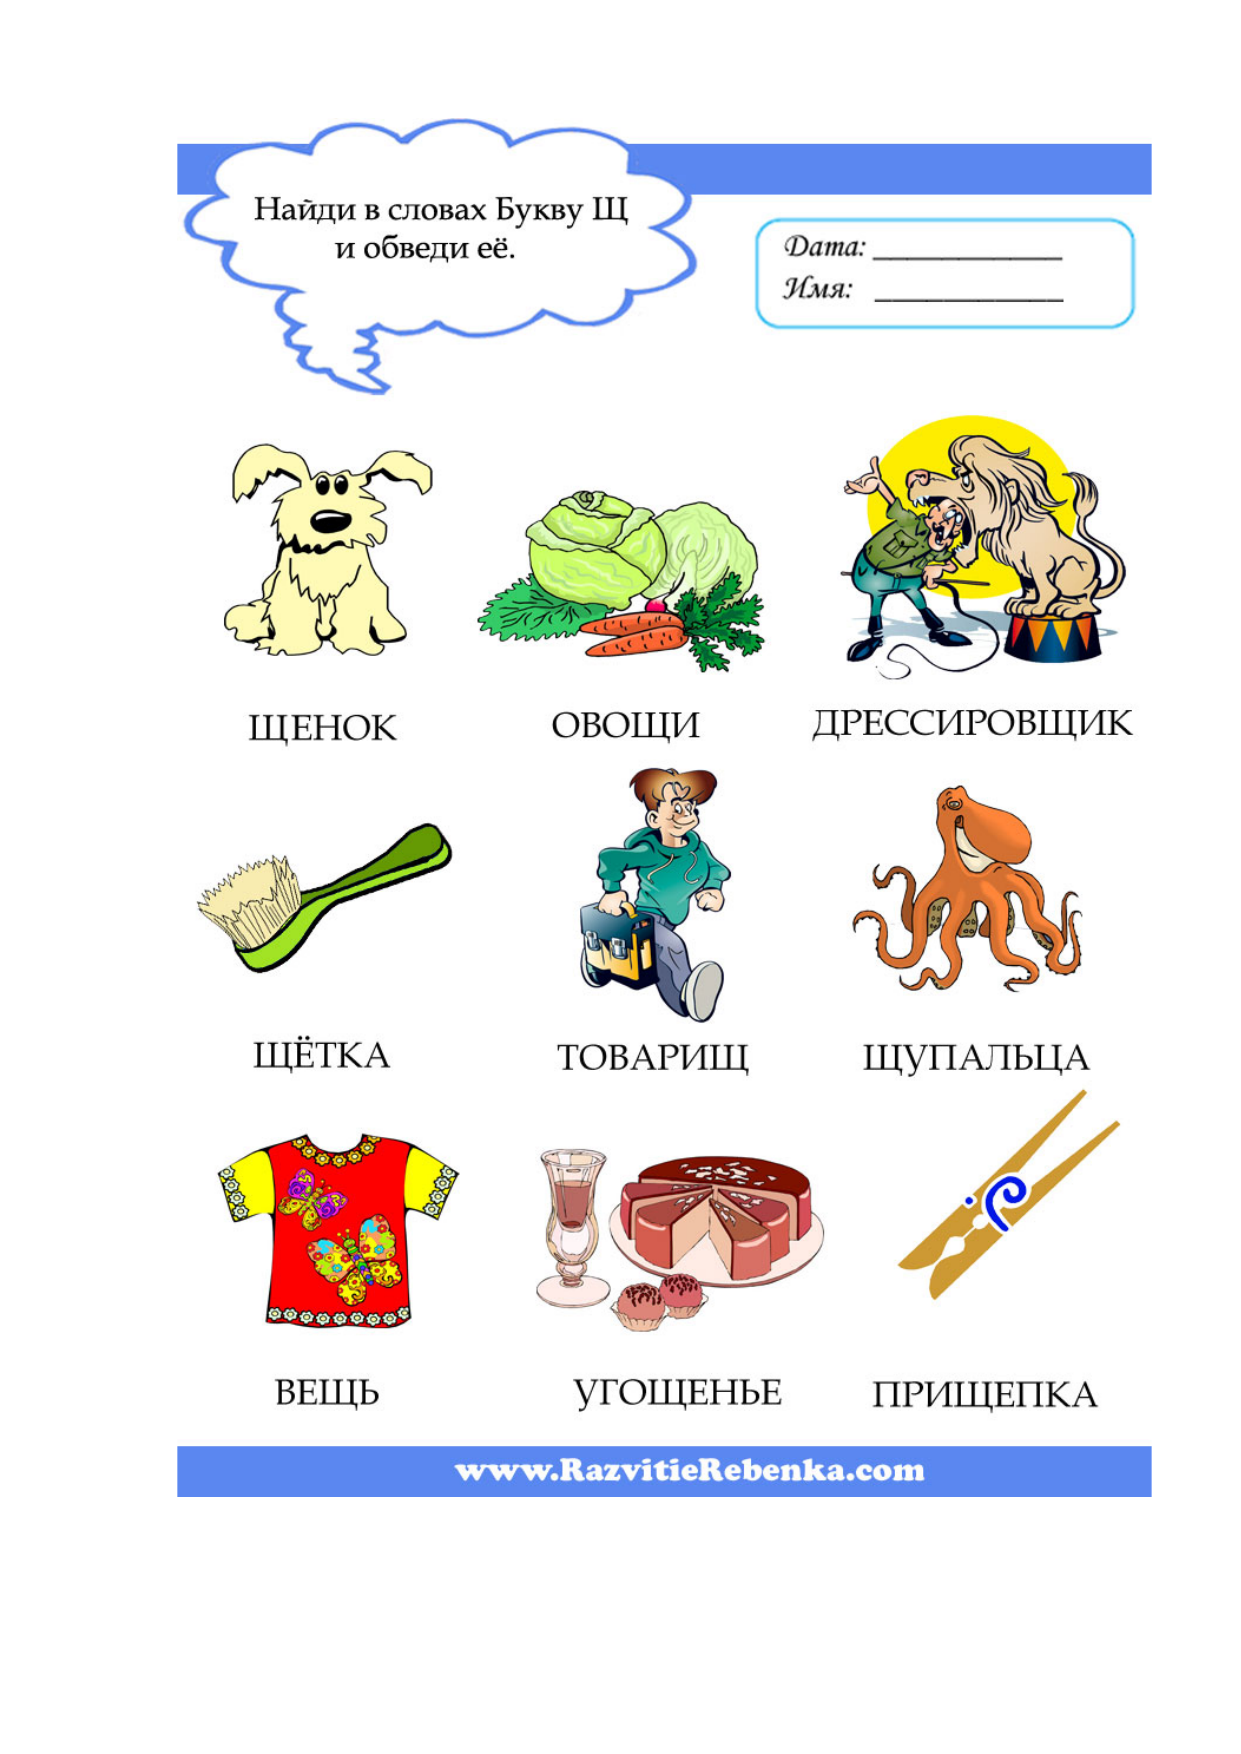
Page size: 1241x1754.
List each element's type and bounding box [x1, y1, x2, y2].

picture [177, 118, 1152, 1497]
